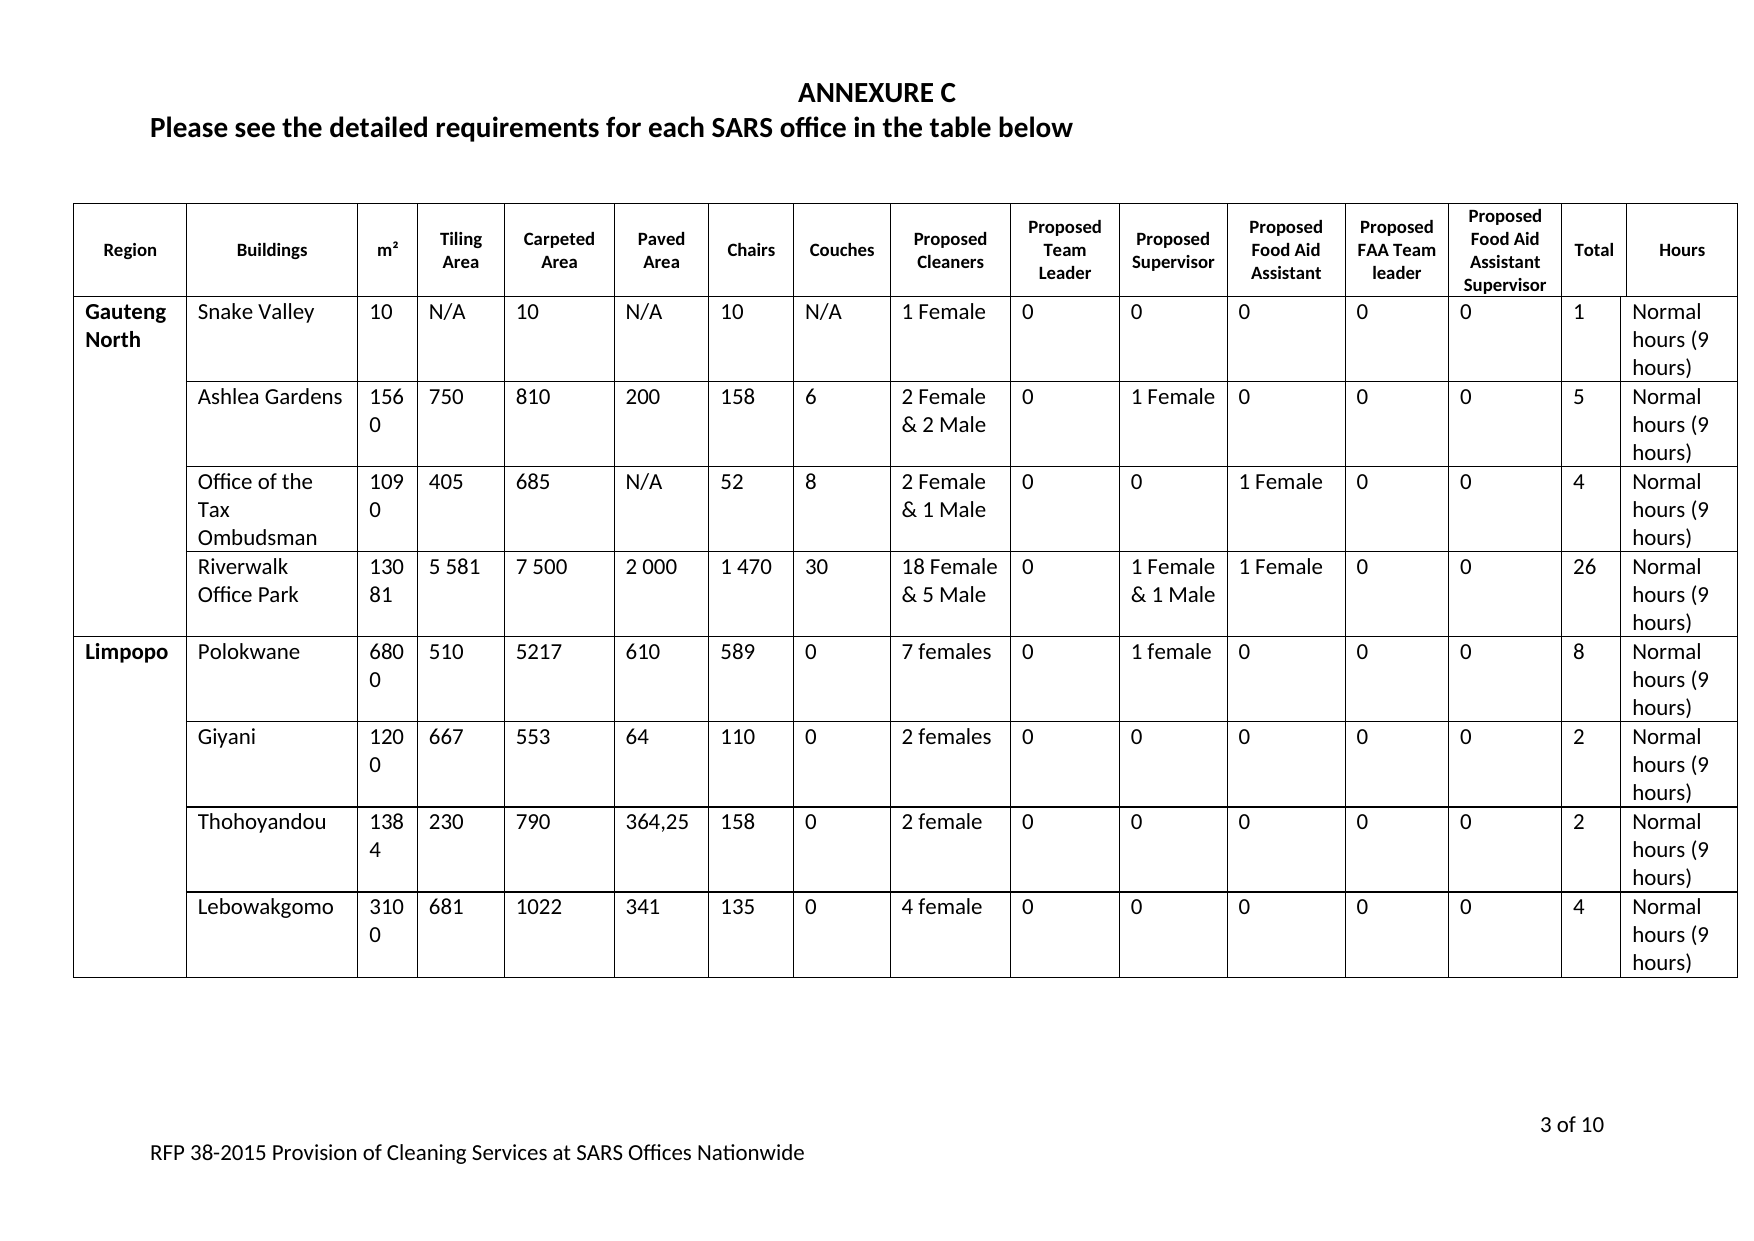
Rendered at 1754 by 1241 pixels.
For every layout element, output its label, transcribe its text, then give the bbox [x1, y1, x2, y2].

table_cell 26 [1562, 552, 1620, 636]
table_cell 230 [418, 808, 504, 891]
table_cell 7 females [891, 637, 1010, 721]
table_cell N/A [615, 297, 708, 381]
table_cell 0 [1346, 722, 1448, 806]
table_header Proposed Food Aid Assistant [1228, 204, 1345, 296]
table_cell 0 [1120, 722, 1227, 806]
table_cell Thohoyandou [187, 808, 357, 891]
table_cell 4 [1562, 893, 1620, 977]
table_cell Normal hours (9 hours) [1621, 637, 1737, 721]
table_cell 0 [1346, 893, 1448, 977]
table_cell 6 [794, 382, 890, 466]
table_cell N/A [615, 467, 708, 551]
table_cell 589 [709, 637, 793, 721]
table_header Proposed Team Leader [1011, 204, 1119, 296]
table_cell 0 [1011, 637, 1119, 721]
table_cell 4 [1562, 467, 1620, 551]
table_cell 0 [1228, 297, 1345, 381]
table_header Proposed Supervisor [1120, 204, 1227, 296]
table_cell 52 [709, 467, 793, 551]
table_cell 2 [1562, 808, 1620, 891]
table_cell 681 [418, 893, 504, 977]
table_cell 364,25 [615, 808, 708, 891]
table_cell 1 Female & 1 Male [1120, 552, 1227, 636]
table_cell 2 Female & 2 Male [891, 382, 1010, 466]
table_cell 5 [1562, 382, 1620, 466]
table_cell Normal hours (9 hours) [1621, 382, 1737, 466]
table_cell 0 [1120, 893, 1227, 977]
table_cell 0 [1449, 552, 1561, 636]
table_cell 1 female [1120, 637, 1227, 721]
table_cell 0 [1449, 382, 1561, 466]
table_cell 10 [358, 297, 417, 381]
table_cell 0 [794, 637, 890, 721]
table_header Couches [794, 204, 890, 296]
table_cell 2 000 [615, 552, 708, 636]
table_cell 790 [505, 808, 614, 891]
table_cell 0 [1449, 467, 1561, 551]
table_cell 6800 [358, 637, 417, 721]
table_header Proposed Food Aid Assistant Supervisor [1449, 204, 1561, 296]
table_cell 8 [1562, 637, 1620, 721]
table_cell 0 [1228, 637, 1345, 721]
table_cell 200 [615, 382, 708, 466]
table_cell 0 [1011, 552, 1119, 636]
table_cell 0 [1011, 382, 1119, 466]
table_cell 0 [1346, 808, 1448, 891]
table_cell 1 Female [1228, 552, 1345, 636]
table_header Hours [1627, 204, 1737, 296]
table_cell 0 [794, 722, 890, 806]
table_cell 3100 [358, 893, 417, 977]
table_cell Normal hours (9 hours) [1621, 808, 1737, 891]
table_cell 0 [1228, 893, 1345, 977]
table_cell 0 [1011, 722, 1119, 806]
table_cell Office of the Tax Ombudsman [187, 467, 357, 551]
table_cell Giyani [187, 722, 357, 806]
table_cell 0 [1011, 297, 1119, 381]
table_header Carpeted Area [505, 204, 614, 296]
table_cell 158 [709, 382, 793, 466]
table_cell 0 [1228, 722, 1345, 806]
table_cell Ashlea Gardens [187, 382, 357, 466]
table_cell Normal hours (9 hours) [1621, 722, 1737, 806]
table_header Buildings [187, 204, 357, 296]
table_header Total [1562, 204, 1626, 296]
table_cell 64 [615, 722, 708, 806]
table_cell 0 [1011, 808, 1119, 891]
table_cell 685 [505, 467, 614, 551]
table_cell 2 female [891, 808, 1010, 891]
table_cell 30 [794, 552, 890, 636]
table_cell 2 [1562, 722, 1620, 806]
table_cell 0 [1346, 467, 1448, 551]
table_cell 2 females [891, 722, 1010, 806]
table_cell 0 [1346, 297, 1448, 381]
table_header Proposed Cleaners [891, 204, 1010, 296]
table_cell Lebowakgomo [187, 893, 357, 977]
table_cell 158 [709, 808, 793, 891]
table_cell 0 [1346, 382, 1448, 466]
table_cell 1560 [358, 382, 417, 466]
table_cell 0 [1228, 808, 1345, 891]
table_header Proposed FAA Team leader [1346, 204, 1448, 296]
table_cell 0 [794, 893, 890, 977]
table_cell 2 Female & 1 Male [891, 467, 1010, 551]
table_cell 405 [418, 467, 504, 551]
table_cell 510 [418, 637, 504, 721]
table_cell 0 [1120, 467, 1227, 551]
table_cell 341 [615, 893, 708, 977]
table_cell 1200 [358, 722, 417, 806]
table_cell 0 [1449, 297, 1561, 381]
table_cell 18 Female & 5 Male [891, 552, 1010, 636]
table_cell Normal hours (9 hours) [1621, 297, 1737, 381]
table_header Region [74, 204, 186, 296]
table_cell 0 [1011, 467, 1119, 551]
table_cell 0 [1449, 893, 1561, 977]
table_cell 0 [1120, 808, 1227, 891]
table_cell 10 [505, 297, 614, 381]
table_cell 7 500 [505, 552, 614, 636]
table_cell N/A [794, 297, 890, 381]
table_cell 667 [418, 722, 504, 806]
table_cell 5217 [505, 637, 614, 721]
table_header Paved Area [615, 204, 708, 296]
table_cell 135 [709, 893, 793, 977]
table_cell Riverwalk Office Park [187, 552, 357, 636]
table_cell Snake Valley [187, 297, 357, 381]
table_cell Limpopo [74, 637, 186, 977]
table_cell 10 [709, 297, 793, 381]
table_cell 1 Female [1120, 382, 1227, 466]
table_cell 110 [709, 722, 793, 806]
table_cell 8 [794, 467, 890, 551]
table_cell 810 [505, 382, 614, 466]
table_cell 5 581 [418, 552, 504, 636]
table_header Chairs [709, 204, 793, 296]
table_cell N/A [418, 297, 504, 381]
table_cell 0 [1346, 637, 1448, 721]
table_cell 1022 [505, 893, 614, 977]
table_cell Normal hours (9 hours) [1621, 467, 1737, 551]
table_cell 1 Female [1228, 467, 1345, 551]
table_cell Normal hours (9 hours) [1621, 552, 1737, 636]
table_cell 4 female [891, 893, 1010, 977]
table_cell 0 [1449, 637, 1561, 721]
table_cell 0 [1228, 382, 1345, 466]
table_cell 0 [1120, 297, 1227, 381]
table_cell 1 Female [891, 297, 1010, 381]
table_cell 610 [615, 637, 708, 721]
table_cell 0 [1011, 893, 1119, 977]
table_cell 1090 [358, 467, 417, 551]
table_cell 0 [1449, 808, 1561, 891]
table_cell 0 [794, 808, 890, 891]
table_cell Polokwane [187, 637, 357, 721]
table_cell Gauteng North [74, 297, 186, 636]
table_cell 1 [1562, 297, 1620, 381]
table_cell 0 [1346, 552, 1448, 636]
table_header Tiling Area [418, 204, 504, 296]
table_cell 13081 [358, 552, 417, 636]
table_header m² [358, 204, 417, 296]
table_cell 750 [418, 382, 504, 466]
table_cell 0 [1449, 722, 1561, 806]
table_cell 1384 [358, 808, 417, 891]
table_cell Normal hours (9 hours) [1621, 893, 1737, 977]
table_cell 553 [505, 722, 614, 806]
table_cell 1 470 [709, 552, 793, 636]
